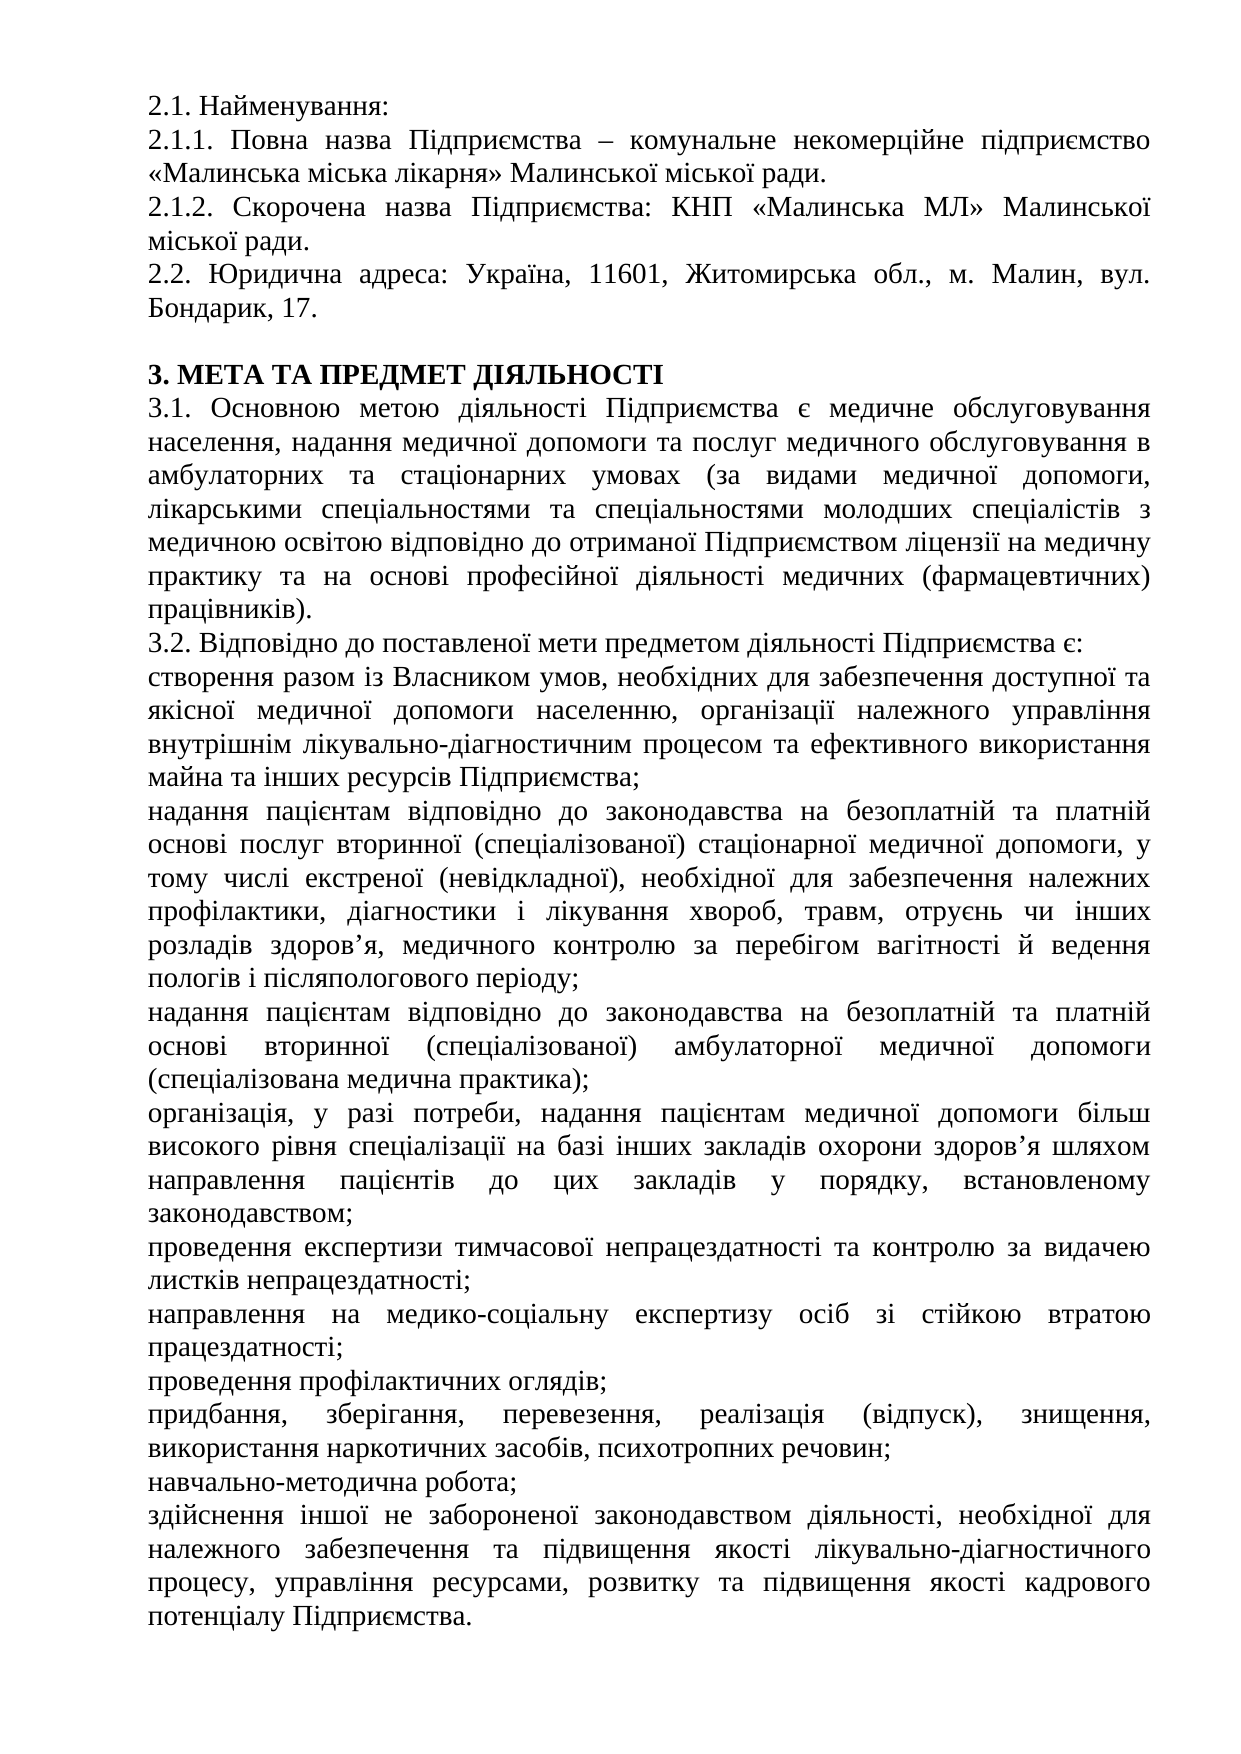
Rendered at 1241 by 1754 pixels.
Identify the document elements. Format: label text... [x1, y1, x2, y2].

text 3. МЕТА ТА ПРЕДМЕТ ДІЯЛЬНОСТІ [148, 357, 1152, 390]
text направлення на медико-соціальну експертизу осіб зі стійкою втратою працездатності; проведення профілактичних оглядів; [148, 1296, 1152, 1397]
text придбання, зберігання, перевезення, реалізація (відпуск), знищення, використання наркотичних засобів, психотропних речовин; [148, 1397, 1152, 1464]
text проведення експертизи тимчасової непрацездатності та контролю за видачею листків непрацездатності; [148, 1229, 1152, 1296]
text створення разом із Власником умов, необхідних для забезпечення доступної та якісної медичної допомоги населенню, організації належного управління внутрішнім лікувально-діагностичним процесом та ефективного використання майна та інших ресурсів Підприємства; [148, 659, 1152, 793]
text надання пацієнтам відповідно до законодавства на безоплатній та платній основі послуг вторинної (спеціалізованої) стаціонарної медичної допомоги, у тому числі екстреної (невідкладної), необхідної для забезпечення належних профілактики, діагностики і лікування хвороб, травм, отруєнь чи інших розладів здоров’я, медичного контролю за перебігом вагітності й ведення пологів і післяпологового періоду; [148, 793, 1152, 994]
text 3.1. Основною метою діяльності Підприємства є медичне обслуговування населення, надання медичної допомоги та послуг медичного обслуговування в амбулаторних та стаціонарних умовах (за видами медичної допомоги, лікарськими спеціальностями та спеціальностями молодших спеціалістів з медичною освітою відповідно до отриманої Підприємством ліцензії на медичну практику та на основі професійної діяльності медичних (фармацевтичних) працівників). 3.2. Відповідно до поставленої мети предметом діяльності Підприємства є: [148, 390, 1152, 659]
text навчально-методична робота; [148, 1464, 1152, 1497]
text 2.1.1. Повна назва Підприємства – комунальне некомерційне підприємство «Малинська міська лікарня» Малинської міської ради. [148, 122, 1152, 189]
text 2.1.2. Скорочена назва Підприємства: КНП «Малинська МЛ» Малинської міської ради. [148, 189, 1152, 256]
text організація, у разі потреби, надання пацієнтам медичної допомоги більш високого рівня спеціалізації на базі інших закладів охорони здоров’я шляхом направлення пацієнтів до цих закладів у порядку, встановленому законодавством; [148, 1095, 1152, 1229]
text здійснення іншої не забороненої законодавством діяльності, необхідної для належного забезпечення та підвищення якості лікувально-діагностичного процесу, управління ресурсами, розвитку та підвищення якості кадрового потенціалу Підприємства. [148, 1497, 1152, 1631]
text 2.1. Найменування: [148, 88, 1152, 122]
text 2.2. Юридична адреса: Україна, 11601, Житомирська обл., м. Малин, вул. Бондарик, 17. [148, 256, 1152, 323]
text надання пацієнтам відповідно до законодавства на безоплатній та платній основі вторинної (спеціалізованої) амбулаторної медичної допомоги (спеціалізована медична практика); [148, 994, 1152, 1095]
